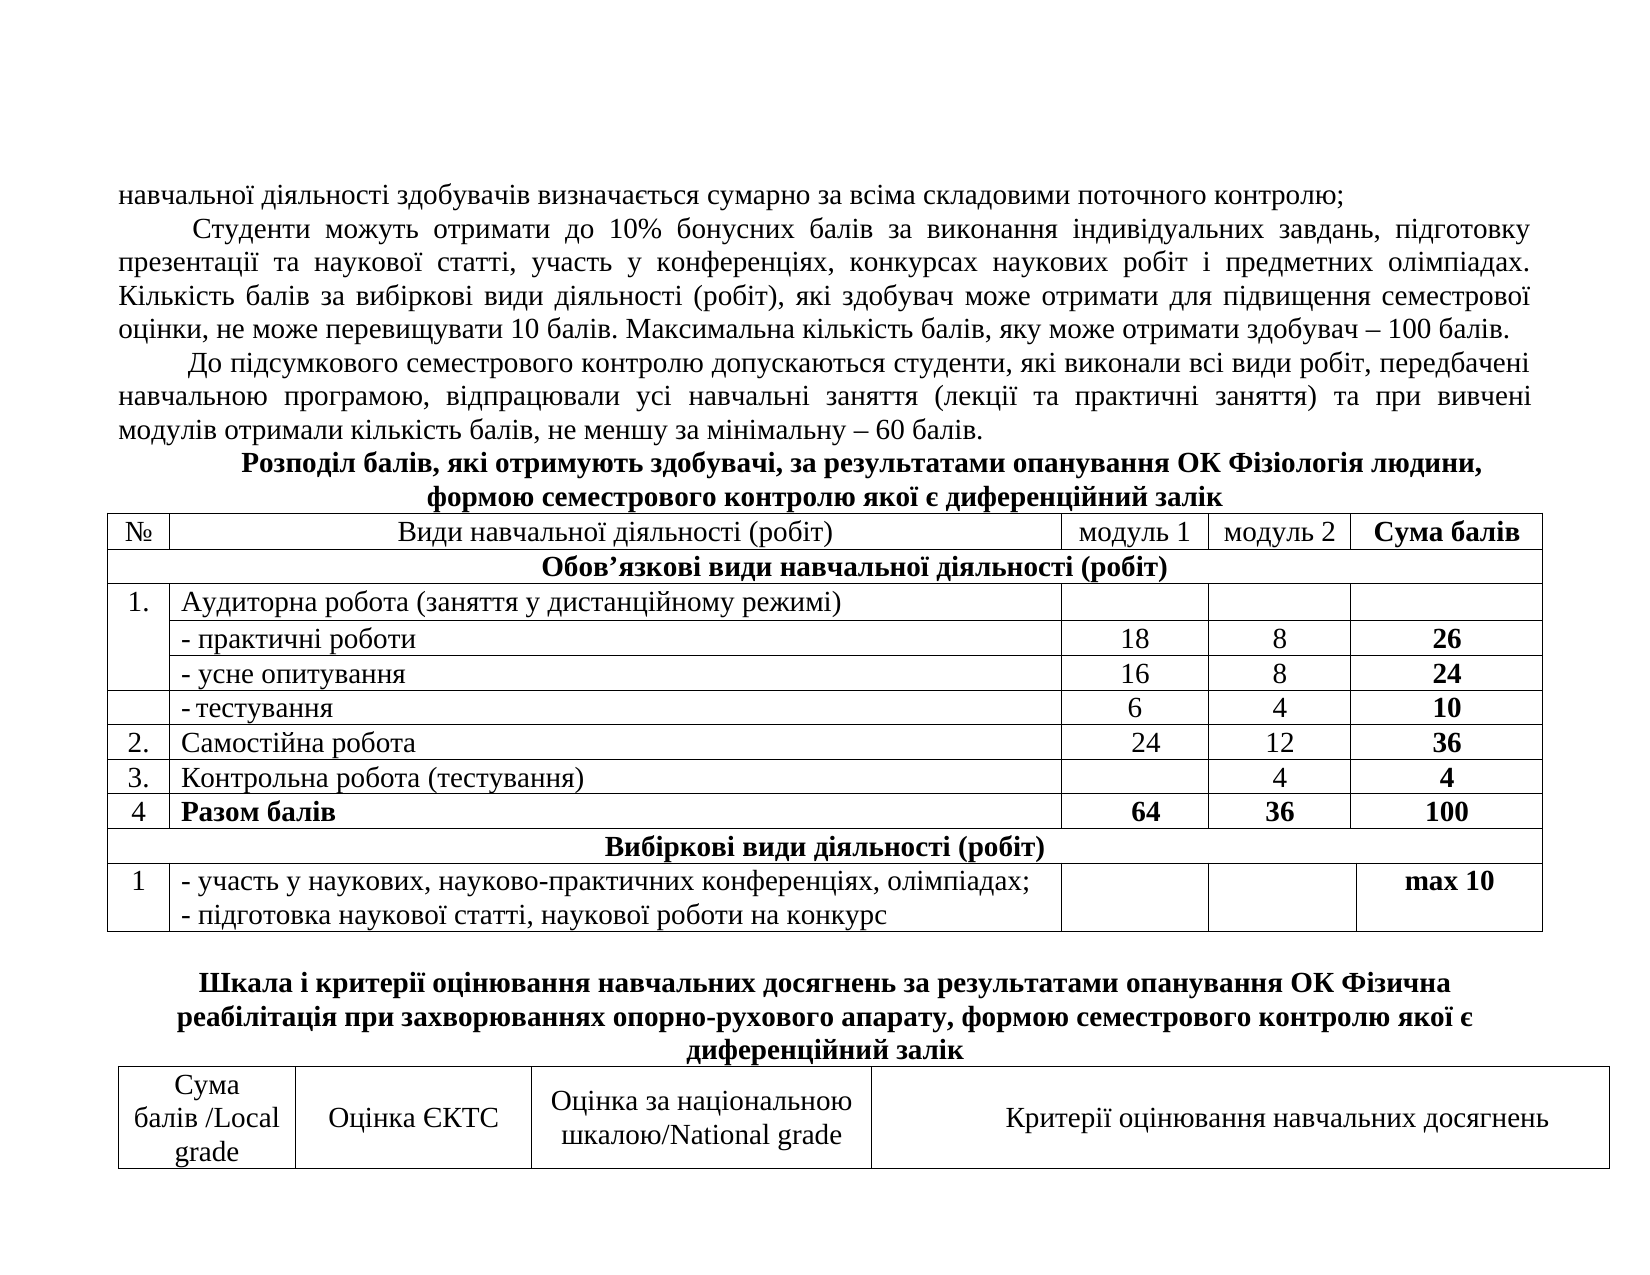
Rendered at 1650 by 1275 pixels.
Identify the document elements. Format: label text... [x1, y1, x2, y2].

table_cell 8 [1209, 656, 1350, 689]
table_cell [1062, 864, 1208, 931]
table_cell Разом балів [170, 794, 1061, 828]
table_header Сума балів /Local grade [119, 1067, 295, 1167]
table_header Оцінка за національною шкалою/National grade [532, 1067, 871, 1167]
table_cell 10 [1351, 691, 1542, 724]
table_cell [1351, 584, 1542, 620]
table_cell тестування [170, 691, 1061, 724]
table_cell 8 [1209, 621, 1350, 655]
table_cell 36 [1209, 794, 1350, 828]
table_cell 16 [1062, 656, 1208, 689]
table_cell аудиторна робота (заняття у дистанційному режимі) [170, 584, 1061, 620]
table_cell 4 [1209, 760, 1350, 793]
table_header Критерії оцінювання навчальних досягнень [872, 1067, 1609, 1167]
table_cell - усне опитування [170, 656, 1061, 689]
table_cell [1209, 584, 1350, 620]
table_cell Контрольна робота (тестування) [170, 760, 1061, 793]
table_header Сума балів [1351, 514, 1542, 548]
table_cell 1 [108, 864, 169, 931]
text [118, 177, 1532, 211]
table_header № [108, 514, 169, 548]
table_header модуль 1 [1062, 514, 1208, 548]
table_cell 3. [108, 760, 169, 793]
table_cell 4 [1209, 691, 1350, 724]
table_cell [1062, 584, 1208, 620]
table_cell 6 [1062, 691, 1208, 724]
table_cell [1062, 760, 1208, 793]
table_cell - участь у наукових, науково-практичних конференціях, олімпіадах; - підготовка наукової статті, наукової роботи на конкурс [170, 864, 1061, 931]
table_cell Обов’язкові види навчальної діяльності (робіт) [108, 550, 1542, 583]
text Шкала і критерії оцінювання навчальних досягнень за результатами опанування ОК Фізична реабілітація при захворюваннях опорно-рухового апарату, формою семестрового контролю якої є диференційний залік [118, 965, 1532, 1066]
table_header Оцінка ЄКТС [296, 1067, 531, 1167]
table_cell 4 [1351, 760, 1542, 793]
table_header модуль 2 [1209, 514, 1350, 548]
table_cell 100 [1351, 794, 1542, 828]
table_cell 26 [1351, 621, 1542, 655]
table_cell 36 [1351, 725, 1542, 759]
table_cell - практичні роботи [170, 621, 1061, 655]
text До підсумкового семестрового контролю допускаються студенти, які виконали всі види робіт, передбачені навчальною програмою, відпрацювали усі навчальні заняття (лекції та практичні заняття) та при вивчені модулів отримали кількість балів, не меншу за мінімальну – 60 балів. [118, 345, 1532, 446]
table_cell 12 [1209, 725, 1350, 759]
table_cell 64 [1062, 794, 1208, 828]
table_cell 4 [108, 794, 169, 828]
table_header Види навчальної діяльності (робіт) [170, 514, 1061, 548]
text Розподіл балів, які отримують здобувачі, за результатами опанування ОК Фізіологія людини, формою семестрового контролю якої є диференційний залік [118, 446, 1532, 513]
table_cell 1. [108, 584, 169, 689]
table_cell max 10 [1357, 864, 1542, 931]
table_cell Вибіркові види діяльності (робіт) [108, 829, 1542, 862]
table_cell 24 [1351, 656, 1542, 689]
table_cell самостійна робота [170, 725, 1061, 759]
table_cell 18 [1062, 621, 1208, 655]
table_cell [1209, 864, 1356, 931]
text Студенти можуть отримати до 10% бонусних балів за виконання індивідуальних завдань, підготовку презентації та наукової статті, участь у конференціях, конкурсах наукових робіт і предметних олімпіадах. Кількість балів за вибіркові види діяльності (робіт), які здобувач може отримати для підвищення семестрової оцінки, не може перевищувати 10 балів. Максимальна кількість балів, яку може отримати здобувач – 100 балів. [118, 211, 1532, 345]
table_cell 24 [1062, 725, 1208, 759]
table_cell [108, 691, 169, 724]
table_cell 2. [108, 725, 169, 759]
